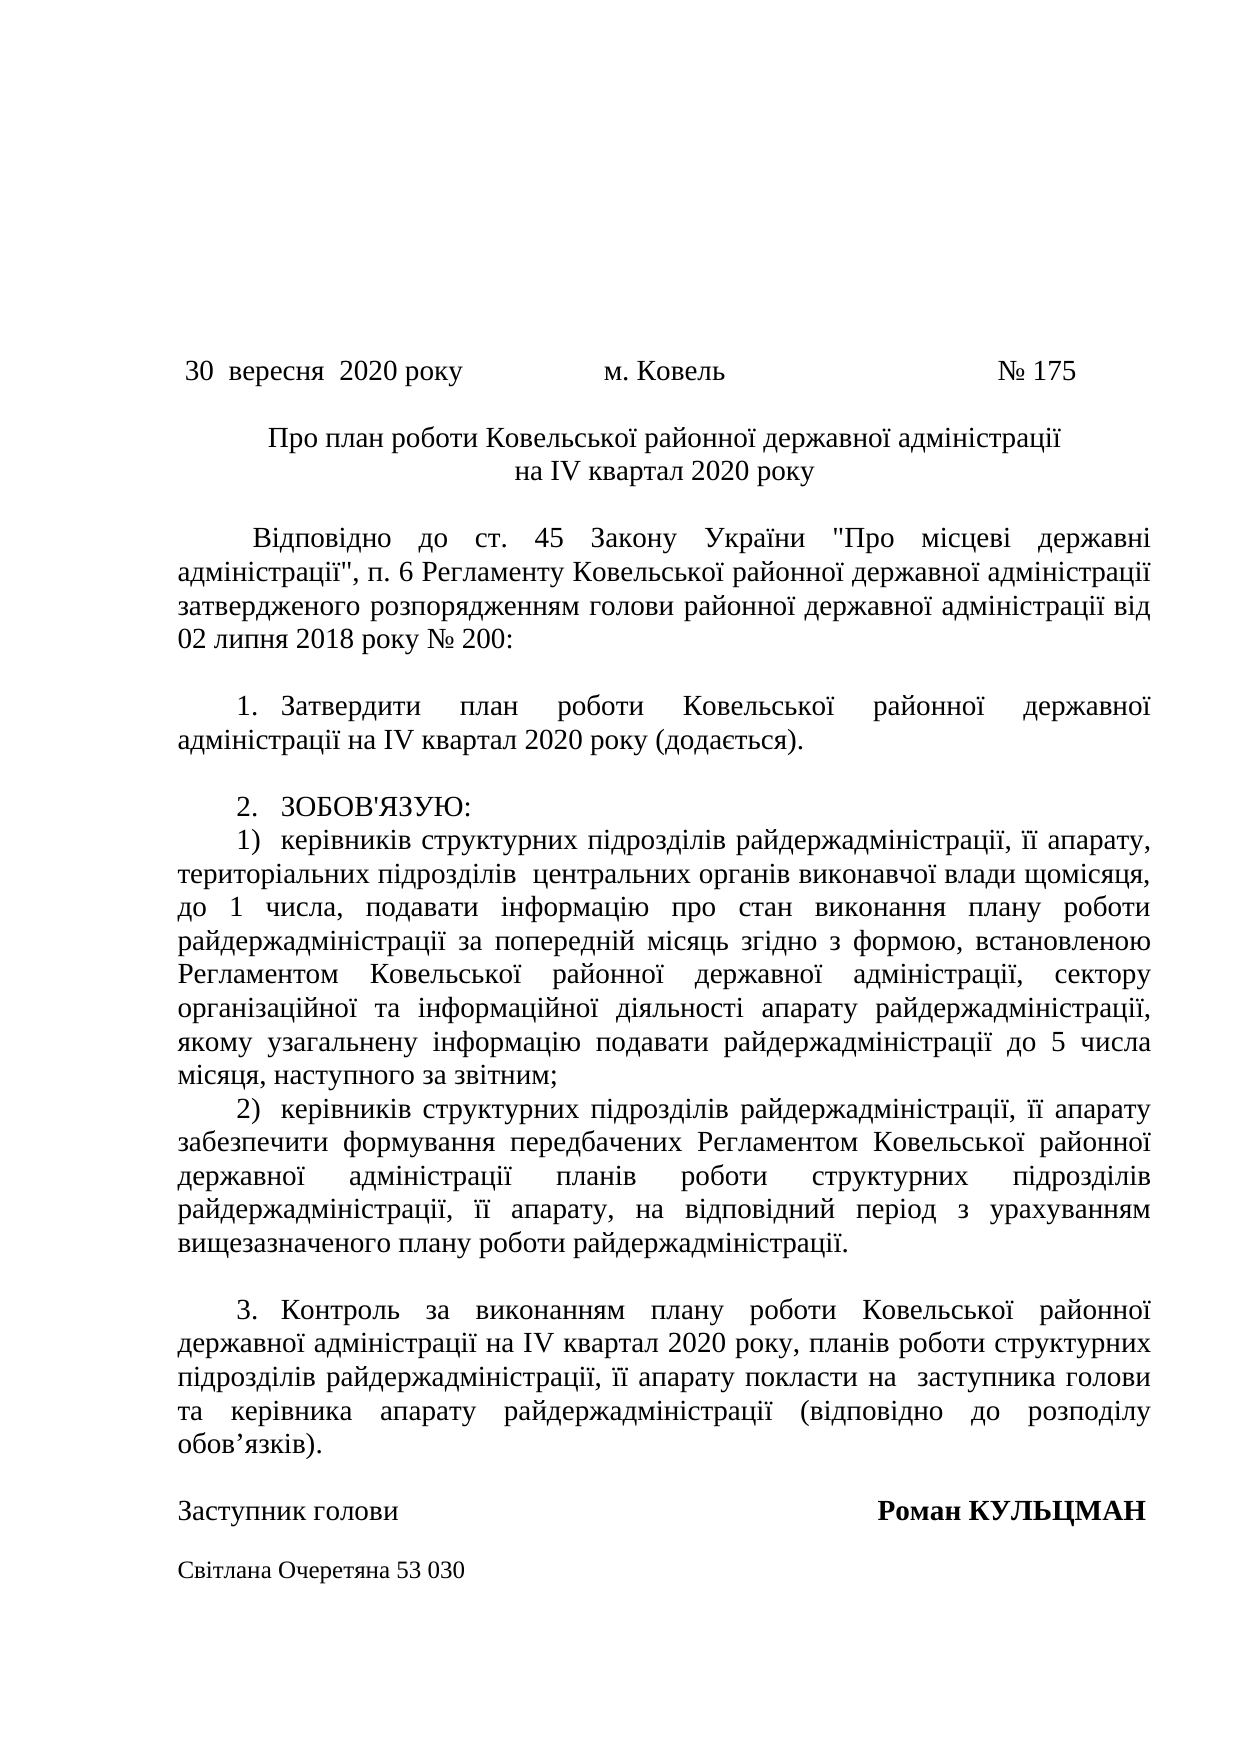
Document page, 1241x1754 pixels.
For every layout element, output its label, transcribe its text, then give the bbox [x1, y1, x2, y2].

text Світлана Очеретяна 53 030 [177, 1556, 1152, 1584]
list керівників структурних підрозділів райдержадміністрації, її апарату, територіальних підрозділів центральних органів виконавчої влади щомісяця, до 1 числа, подавати інформацію про стан виконання плану роботи райдержадміністрації за попередній місяць згідно з формою, встановленою Регламентом Ковельської районної державної адміністрації, сектору організаційної та інформаційної діяльності апарату райдержадміністрації, якому узагальнену інформацію подавати райдержадміністрації до 5 числа місяця, наступного за звітним; [177, 822, 1152, 1091]
text Відповідно до ст. 45 Закону України "Про місцеві державні адміністрації", п. 6 Регламенту Ковельської районної державної адміністрації затвердженого розпорядженням голови районної державної адміністрації від 02 липня 2018 року № 200: [177, 521, 1152, 655]
text Заступник голови Роман КУЛЬЦМАН [177, 1493, 1152, 1527]
table_header м. Ковель [498, 353, 831, 386]
list керівників структурних підрозділів райдержадміністрації, її апарату забезпечити формування передбачених Регламентом Ковельської районної державної адміністрації планів роботи структурних підрозділів райдержадміністрації, її апарату, на відповідний період з урахуванням вищезазначеного плану роботи райдержадміністрації. [177, 1091, 1152, 1258]
list ЗОБОВ'ЯЗУЮ: [177, 789, 1152, 822]
text Про план роботи Ковельської районної державної адміністрації [177, 420, 1152, 453]
list Контроль за виконанням плану роботи Ковельської районної державної адміністрації на ІV квартал 2020 року, планів роботи структурних підрозділів райдержадміністрації, її апарату покласти на заступника голови та керівника апарату райдержадміністрації (відповідно до розподілу обов’язків). [177, 1292, 1152, 1460]
list Затвердити план роботи Ковельської районної державної адміністрації на ІV квартал 2020 року (додається). [177, 688, 1152, 755]
text на ІV квартал 2020 року [177, 453, 1152, 487]
table_header 30 вересня 2020 року [166, 353, 498, 386]
table_header № 175 [831, 353, 1163, 386]
